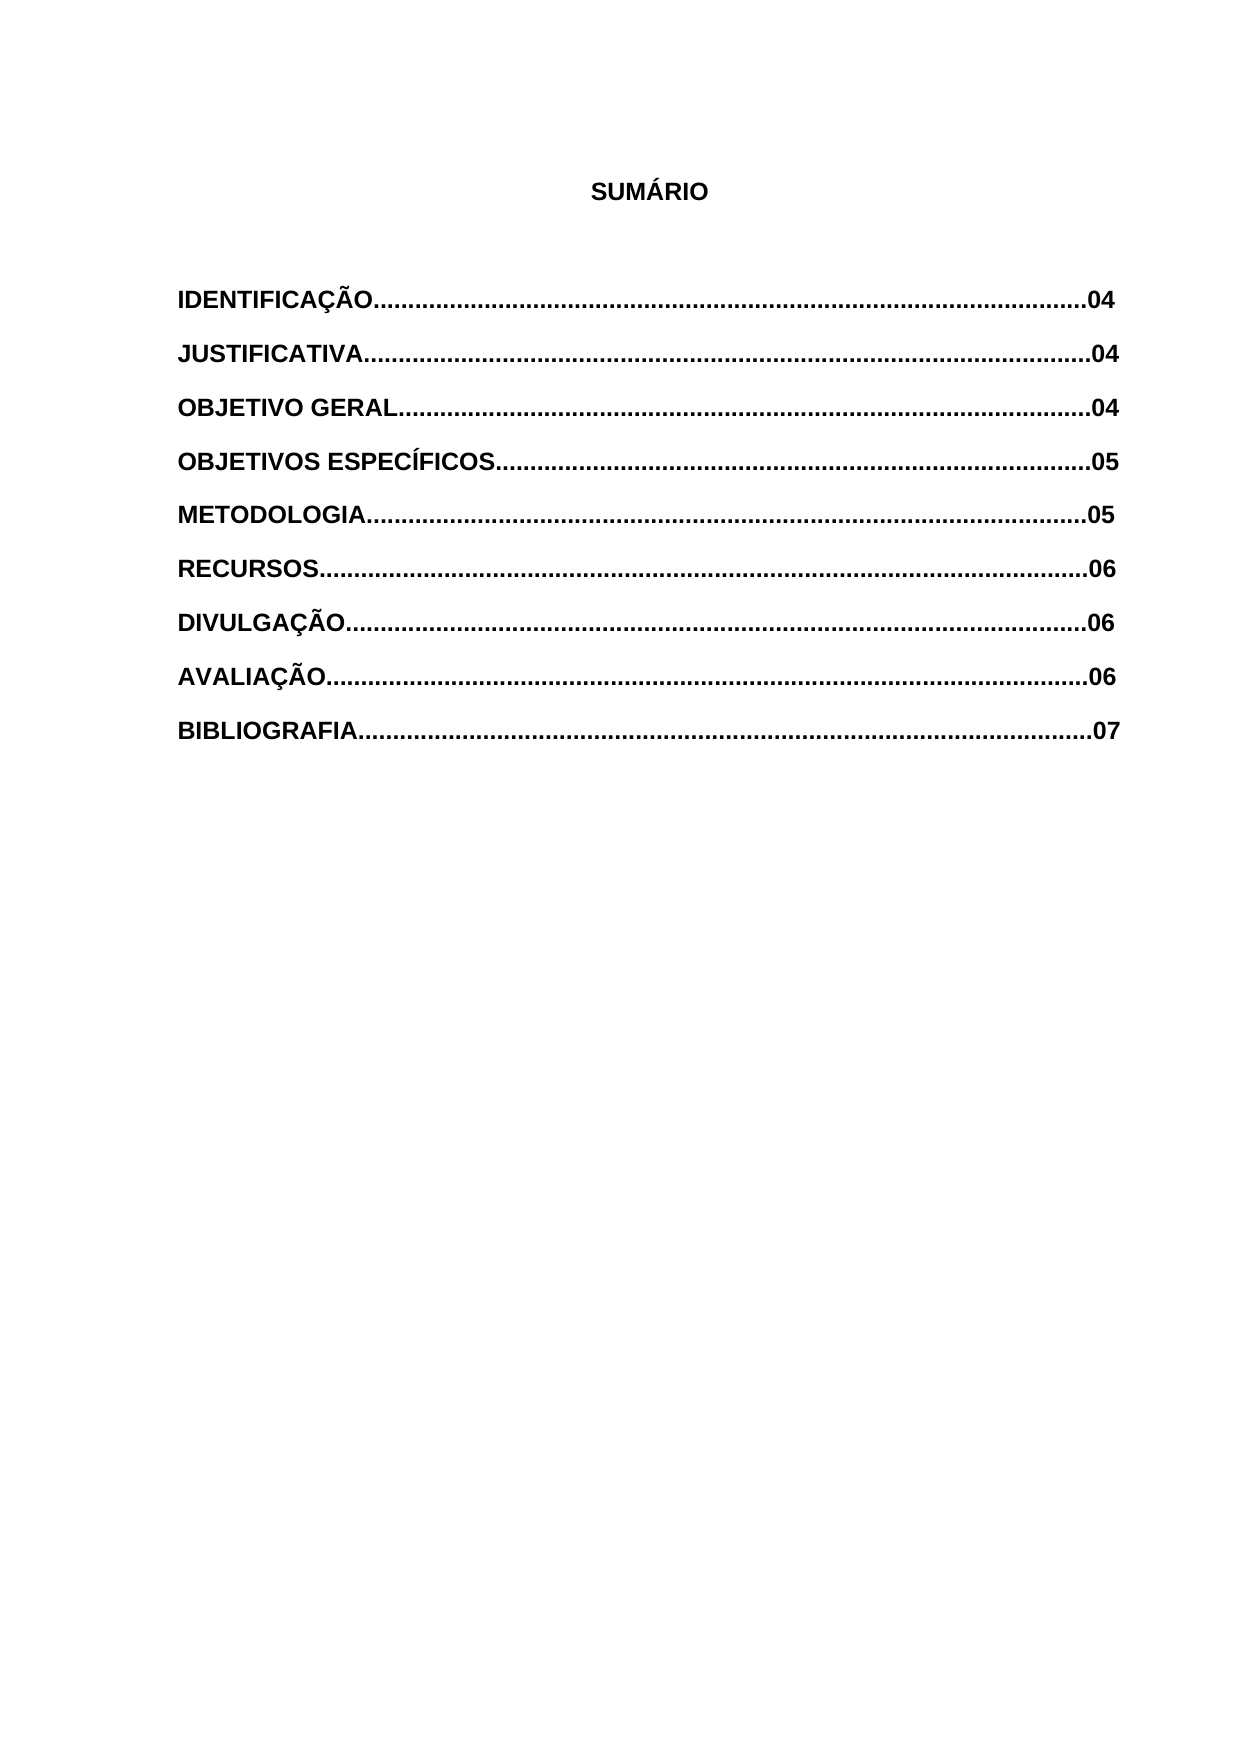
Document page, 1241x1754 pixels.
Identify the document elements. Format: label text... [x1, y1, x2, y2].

text OBJETIVOS ESPECÍFICOS......................................................................................05 [177, 446, 1122, 475]
text METODOLOGIA........................................................................................................05 [177, 500, 1122, 529]
text AVALIAÇÃO..............................................................................................................06 [177, 662, 1122, 691]
text BIBLIOGRAFIA..........................................................................................................07 [177, 716, 1122, 744]
text OBJETIVO GERAL....................................................................................................04 [177, 393, 1122, 421]
text RECURSOS...............................................................................................................06 [177, 554, 1122, 583]
text SUMÁRIO [177, 177, 1122, 206]
text DIVULGAÇÃO...........................................................................................................06 [177, 608, 1122, 637]
text IDENTIFICAÇÃO.......................................................................................................04 [177, 285, 1122, 314]
text JUSTIFICATIVA.........................................................................................................04 [177, 339, 1122, 367]
